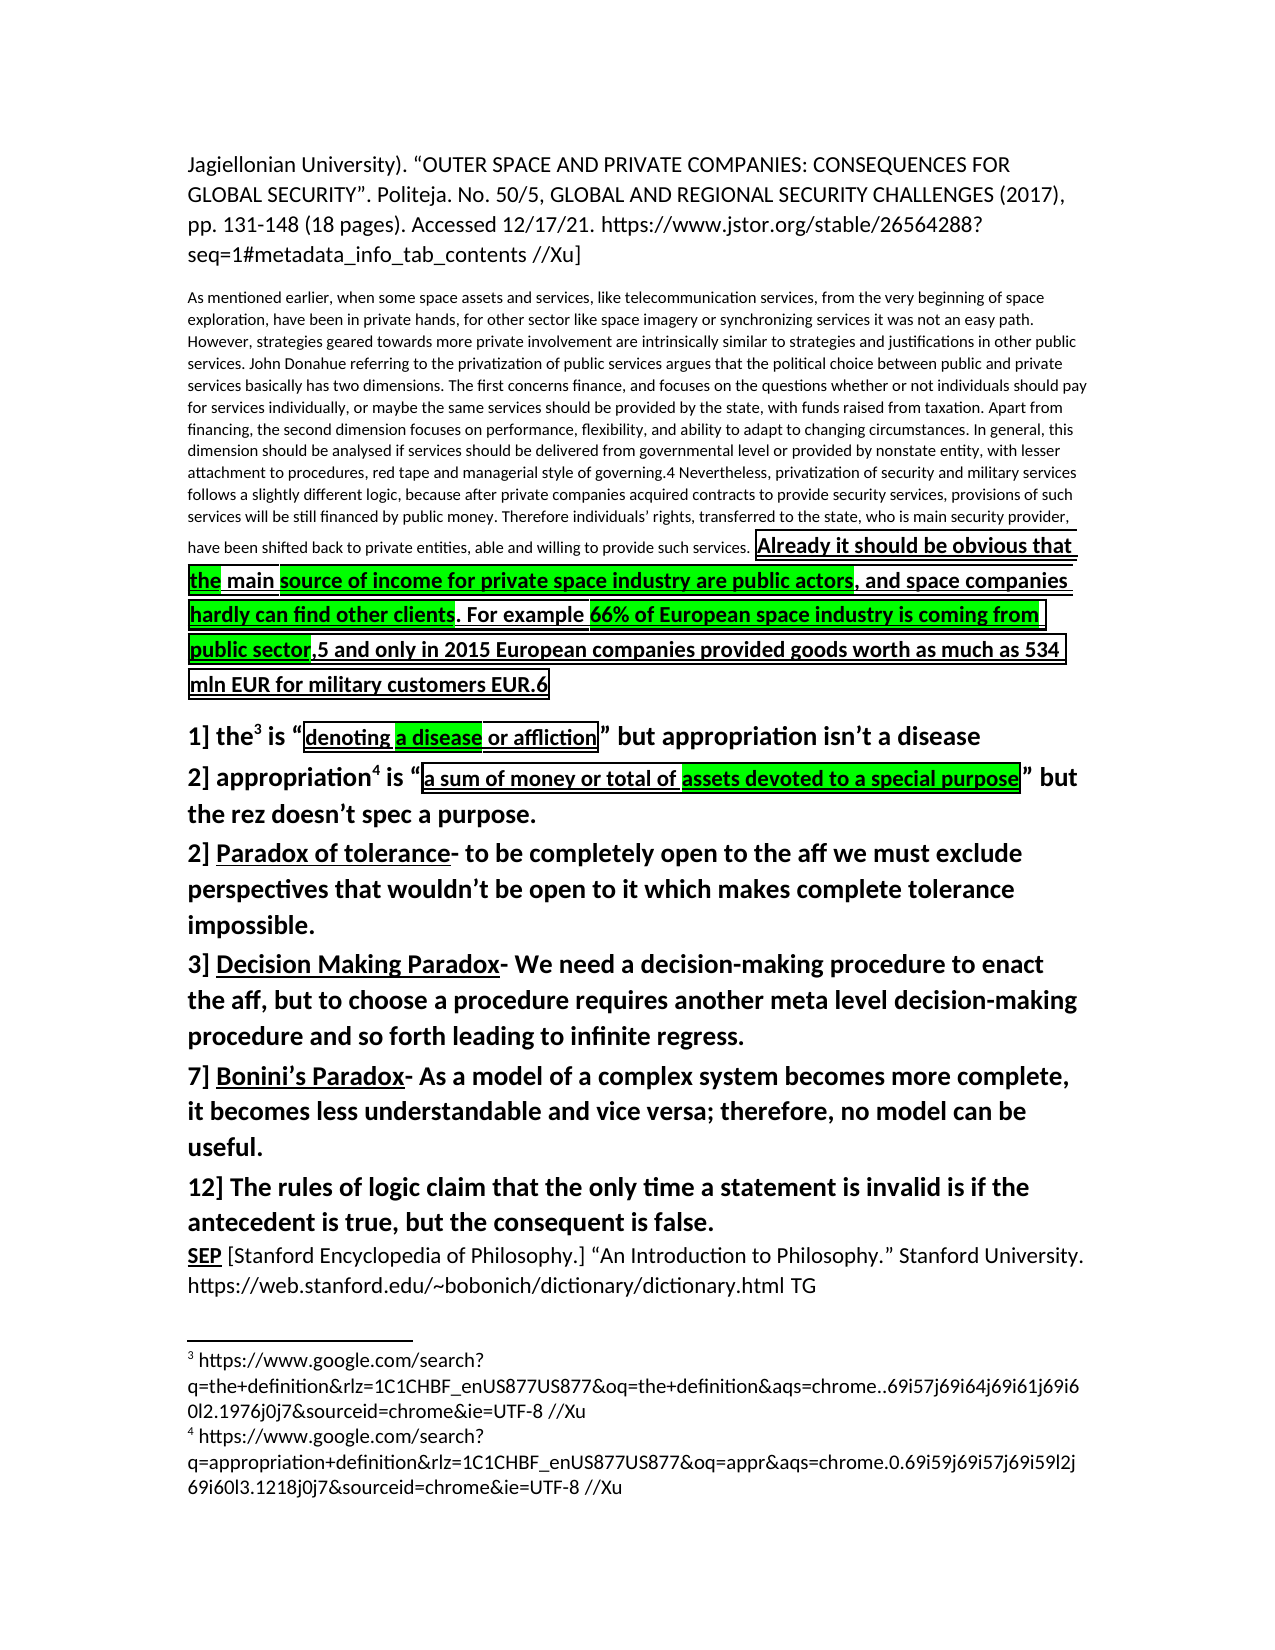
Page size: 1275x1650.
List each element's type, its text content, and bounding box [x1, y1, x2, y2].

text SEP [Stanford Encyclopedia of Philosophy.] “An Introduction to Philosophy.” Stanford University. https://web.stanford.edu/~bobonich/dictionary/dictionary.html TG Massa [187, 1241, 1087, 1299]
subtitle 12] The rules of logic claim that the only time a statement is invalid is if the antecedent is true, but the consequent is false. [187, 1170, 1087, 1238]
subtitle 2] Paradox of tolerance- to be completely open to the aff we must exclude perspectives that wouldn’t be open to it which makes complete tolerance impossible. [187, 837, 1087, 941]
subtitle 2] appropriation is “a sum of money or total of assets devoted to a special purpose” but the rez doesn’t spec a purpose. [187, 760, 1087, 830]
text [187, 150, 1087, 269]
text As mentioned earlier, when some space assets and services, like telecommunication services, from the very beginning of space exploration, have been in private hands, for other sector like space imagery or synchronizing services it was not an easy path. However, strategies geared towards more private involvement are intrinsically similar to strategies and justifications in other public services. John Donahue referring to the privatization of public services argues that the political choice between public and private services basically has two dimensions. The first concerns finance, and focuses on the questions whether or not individuals should pay for services individually, or maybe the same services should be provided by the state, with funds raised from taxation. Apart from financing, the second dimension focuses on performance, flexibility, and ability to adapt to changing circumstances. In general, this dimension should be analysed if services should be delivered from governmental level or provided by nonstate entity, with lesser attachment to procedures, red tape and managerial style of governing.4 Nevertheless, privatization of security and military services follows a slightly different logic, because after private companies acquired contracts to provide security services, provisions of such services will be still financed by public money. Therefore individuals’ rights, transferred to the state, who is main security provider, have been shifted back to private entities, able and willing to provide such services. Already it should be obvious that the main source of income for private space industry are public actors, and space companies hardly can find other clients. For example 66% of European space industry is coming from public sector,5 and only in 2015 European companies provided goods worth as much as 534 mln EUR for military customers EUR.6 [187, 287, 1087, 700]
subtitle 7] Bonini’s Paradox- As a model of a complex system becomes more complete, it becomes less understandable and vice versa; therefore, no model can be useful. [187, 1059, 1087, 1163]
subtitle 1] the is “denoting a disease or affliction” but appropriation isn’t a disease [187, 719, 1087, 753]
subtitle 3] Decision Making Paradox- We need a decision-making procedure to enact the aff, but to choose a procedure requires another meta level decision-making procedure and so forth leading to infinite regress. [187, 948, 1087, 1052]
